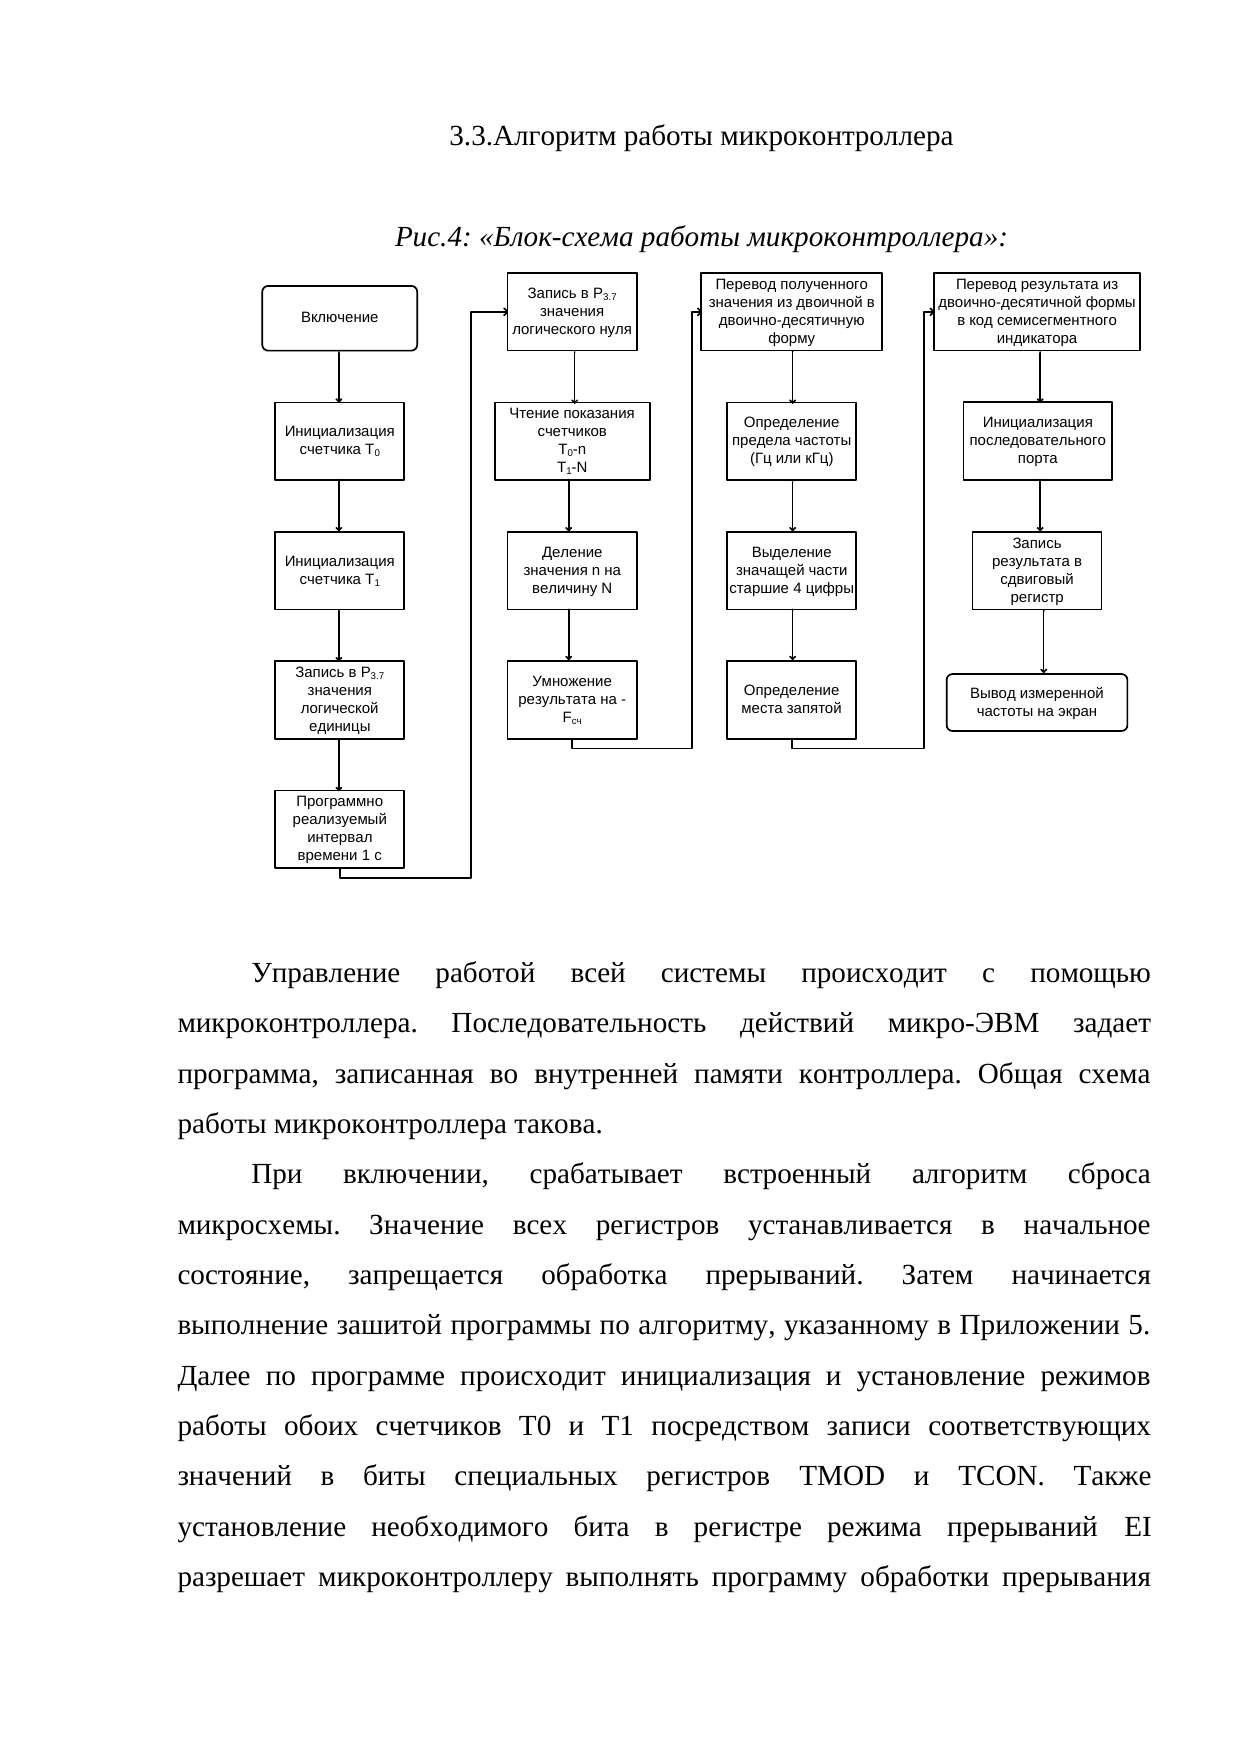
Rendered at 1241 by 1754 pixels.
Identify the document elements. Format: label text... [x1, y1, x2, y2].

text Рис.4: «Блок-схема работы микроконтроллера»: [177, 219, 1152, 252]
subtitle 3.3.Алгоритм работы микроконтроллера [177, 118, 1152, 152]
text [177, 1156, 1152, 1592]
text Управление работой всей системы происходит с помощью микроконтроллера. Последовательность действий микро-ЭВМ задает программа, записанная во внутренней памяти контроллера. Общая схема работы микроконтроллера такова. [177, 955, 1152, 1140]
